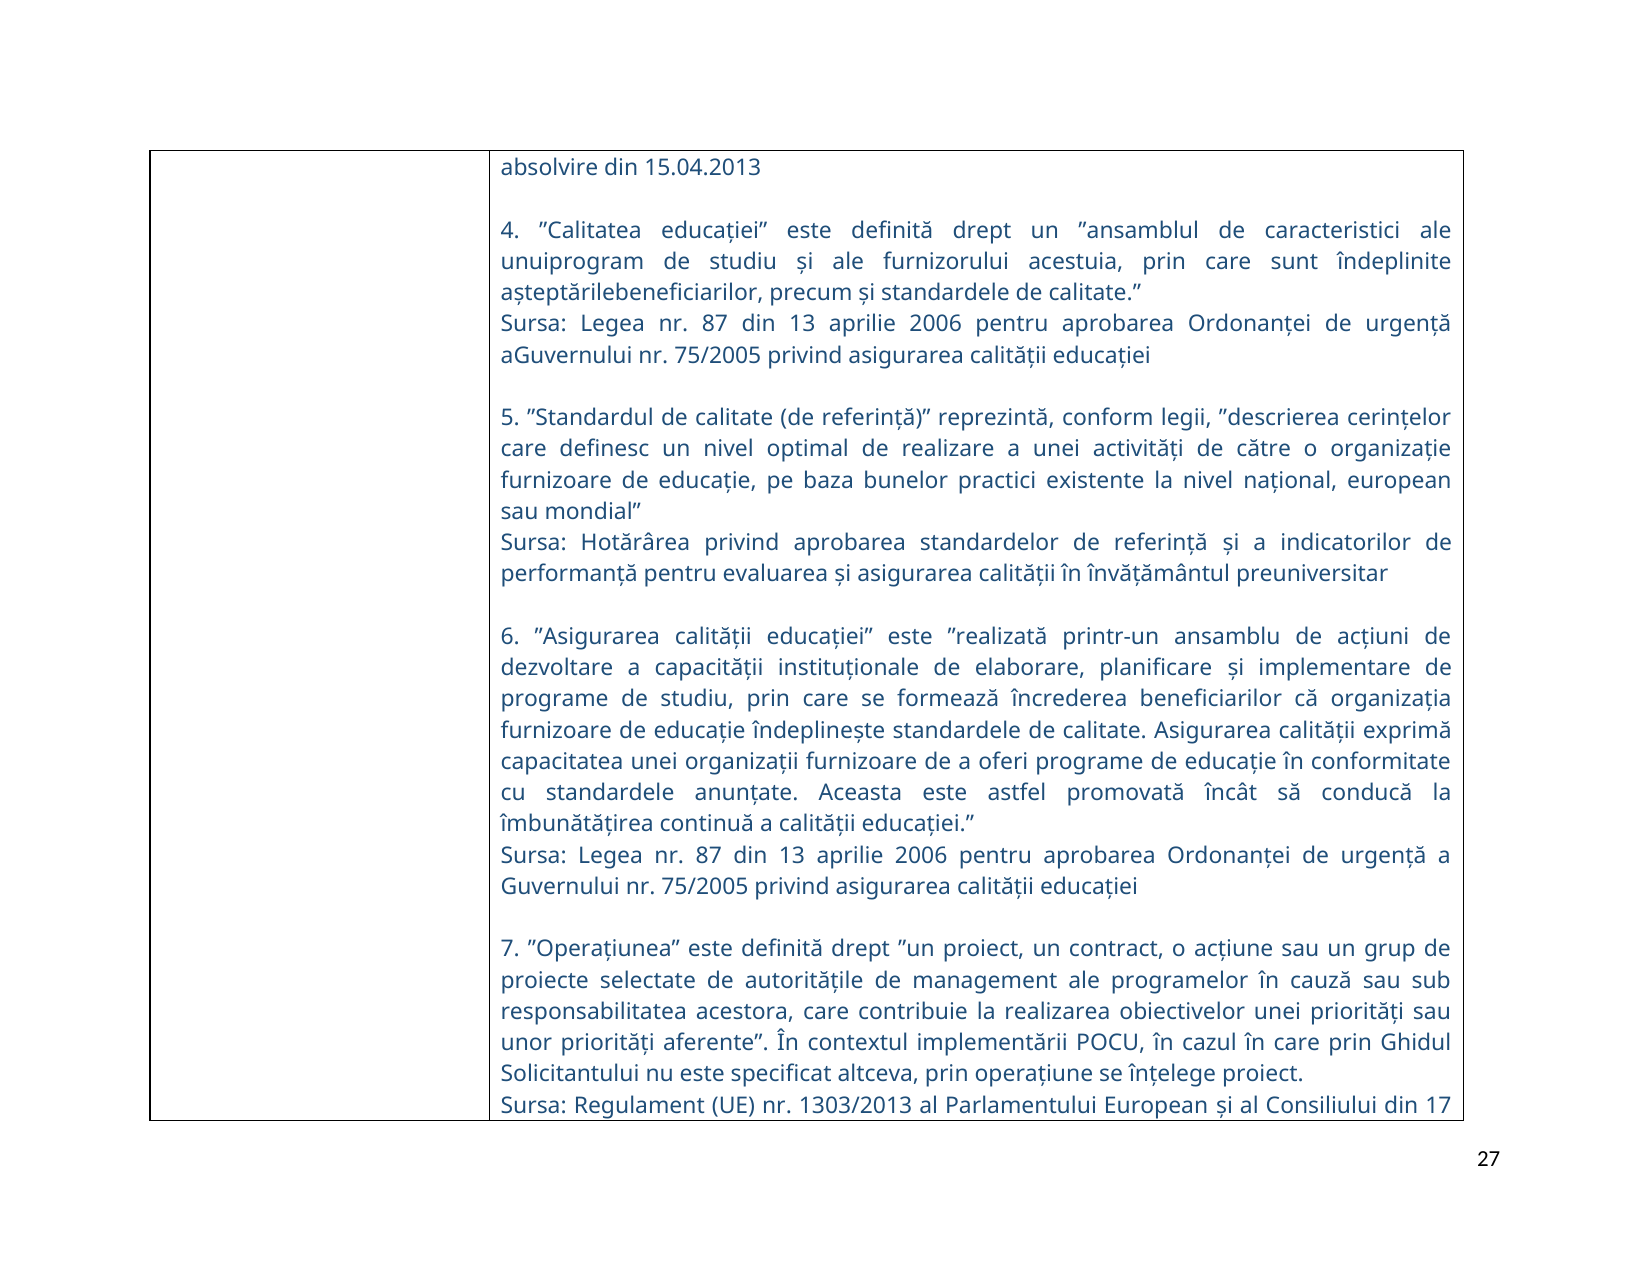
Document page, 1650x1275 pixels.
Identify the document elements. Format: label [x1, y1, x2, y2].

table_cell [490, 151, 1463, 1120]
table_cell [151, 151, 489, 1120]
